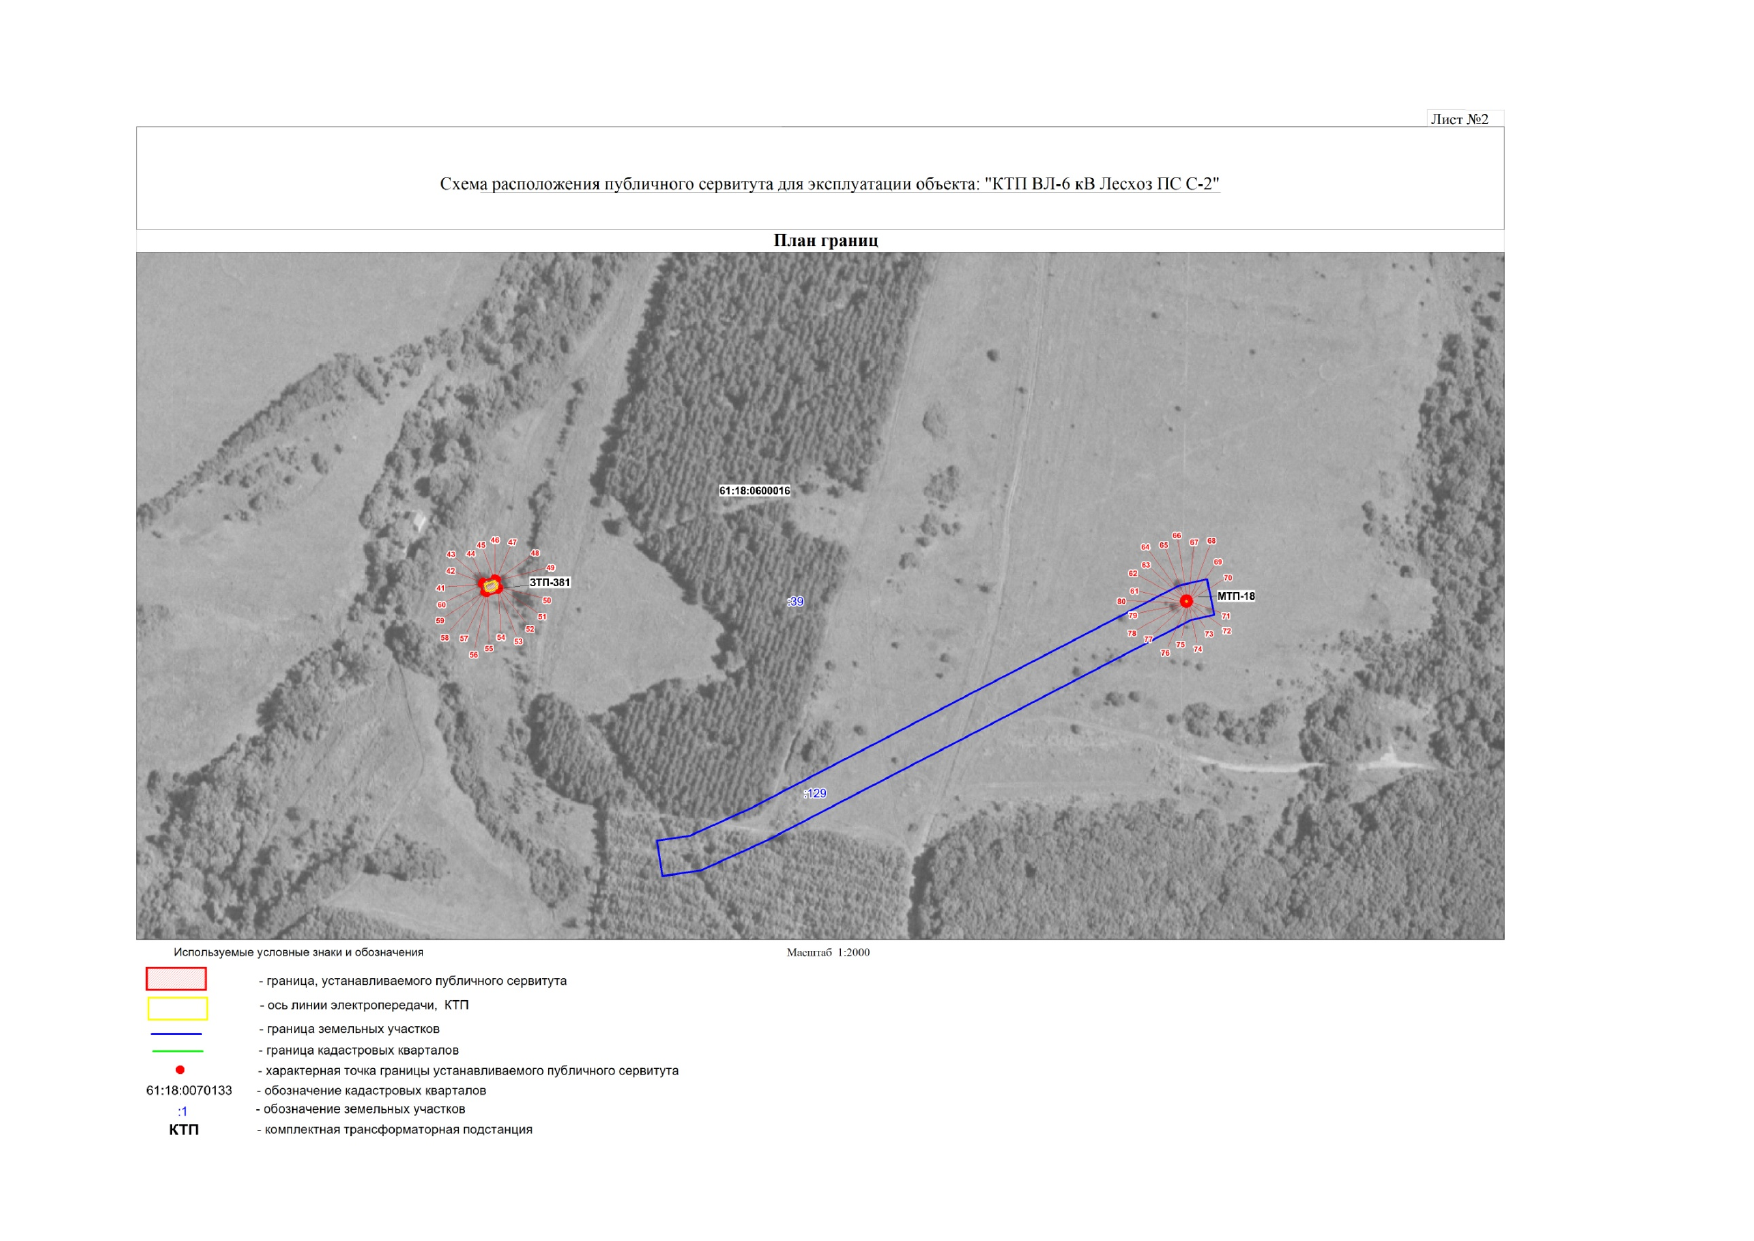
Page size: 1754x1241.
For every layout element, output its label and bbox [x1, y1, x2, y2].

picture [75, 75, 1585, 1165]
